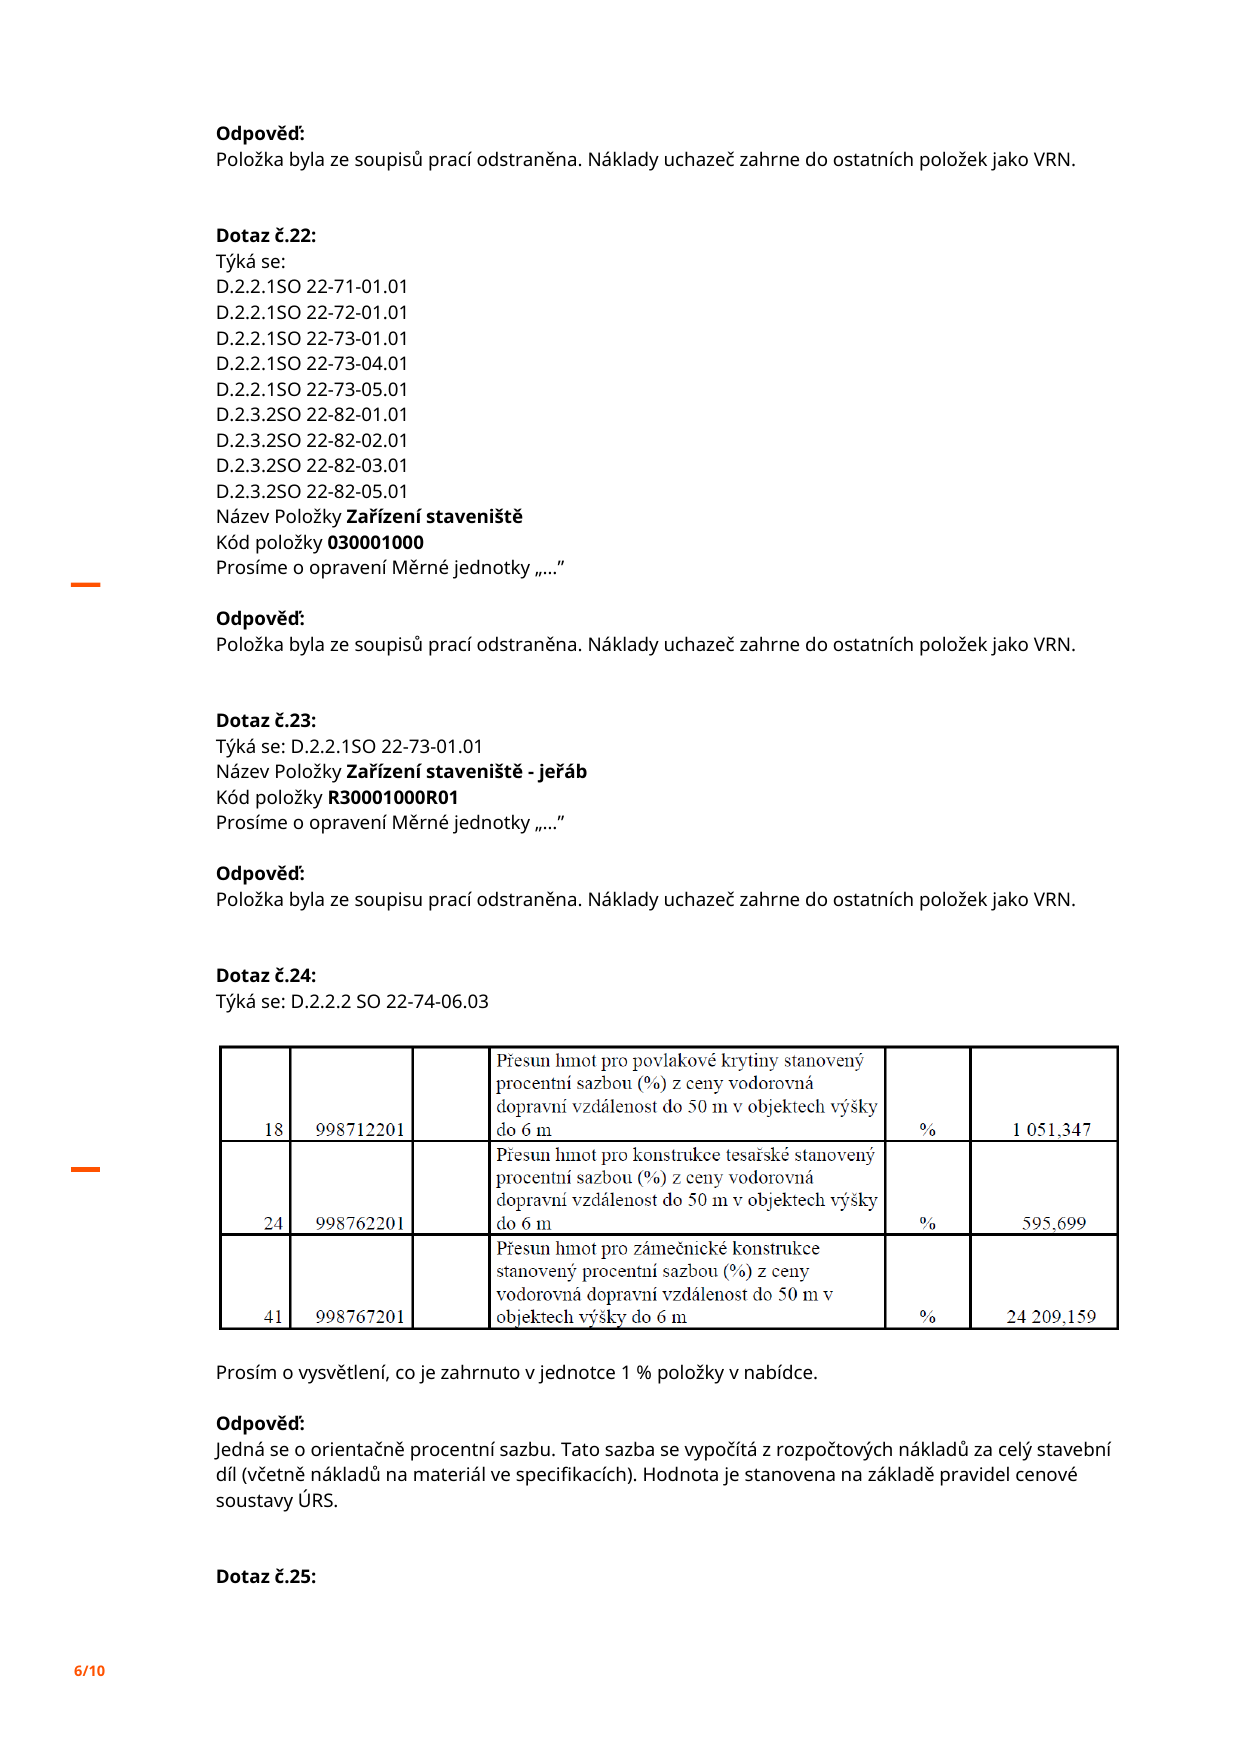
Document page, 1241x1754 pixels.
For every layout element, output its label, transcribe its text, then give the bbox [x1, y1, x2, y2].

text Odpověď: [216, 861, 1122, 886]
text Týká se: [216, 248, 1122, 274]
text Prosím o vysvětlení, co je zahrnuto v jednotce 1 % položky v nabídce. [216, 1359, 1122, 1385]
text D.2.2.1SO 22-73-05.01 [216, 376, 1122, 401]
text Dotaz č.23: [216, 708, 1122, 733]
text Dotaz č.25: [216, 1563, 1122, 1589]
text Položka byla ze soupisů prací odstraněna. Náklady uchazeč zahrne do ostatních položek jako VRN. [216, 631, 1122, 657]
text D.2.3.2SO 22-82-03.01 [216, 452, 1122, 478]
text Kód položky 030001000 [216, 529, 1122, 554]
text Odpověď: [216, 121, 1122, 146]
text D.2.2.1SO 22-73-04.01 [216, 350, 1122, 376]
text Kód položky R30001000R01 [216, 784, 1122, 810]
text Jedná se o orientačně procentní sazbu. Tato sazba se vypočítá z rozpočtových nákladů za celý stavební díl (včetně nákladů na materiál ve specifikacích). Hodnota je stanovena na základě pravidel cenové soustavy ÚRS. [216, 1436, 1122, 1512]
text D.2.3.2SO 22-82-02.01 [216, 427, 1122, 452]
picture [215, 1039, 1123, 1334]
text D.2.2.1SO 22-72-01.01 [216, 299, 1122, 325]
text Prosíme o opravení Měrné jednotky „…” [216, 810, 1122, 835]
text Odpověď: [216, 1410, 1122, 1436]
text D.2.3.2SO 22-82-05.01 [216, 478, 1122, 503]
text Položka byla ze soupisu prací odstraněna. Náklady uchazeč zahrne do ostatních položek jako VRN. [216, 886, 1122, 912]
text Prosíme o opravení Měrné jednotky „…” [216, 554, 1122, 580]
text Dotaz č.24: [216, 963, 1122, 988]
text Odpověď: [216, 606, 1122, 631]
text D.2.3.2SO 22-82-01.01 [216, 401, 1122, 427]
text Týká se: D.2.2.1SO 22-73-01.01 [216, 733, 1122, 759]
text Položka byla ze soupisů prací odstraněna. Náklady uchazeč zahrne do ostatních položek jako VRN. [216, 146, 1122, 172]
text D.2.2.1SO 22-73-01.01 [216, 325, 1122, 350]
text Dotaz č.22: [216, 223, 1122, 248]
text Název Položky Zařízení staveniště [216, 503, 1122, 529]
text Název Položky Zařízení staveniště - jeřáb [216, 759, 1122, 784]
text D.2.2.1SO 22-71-01.01 [216, 274, 1122, 299]
text Týká se: D.2.2.2 SO 22-74-06.03 [216, 988, 1122, 1014]
